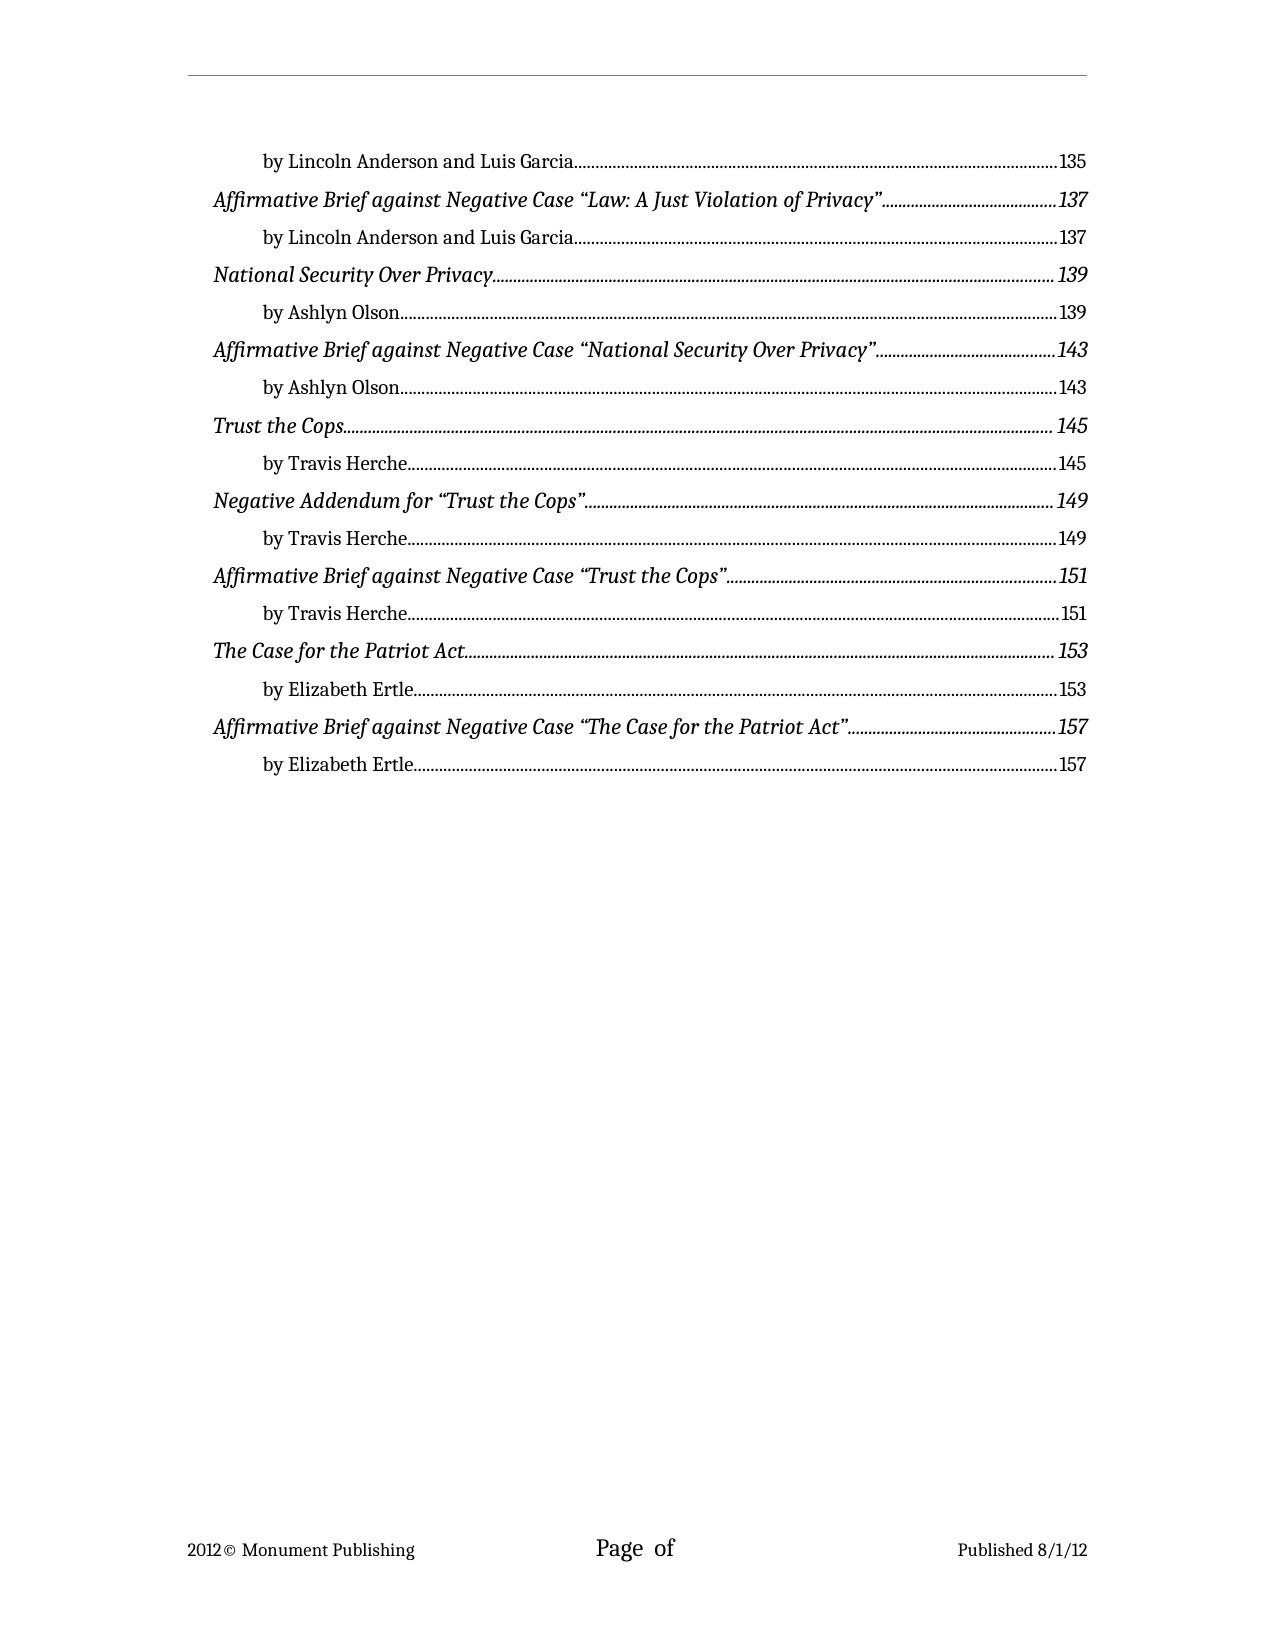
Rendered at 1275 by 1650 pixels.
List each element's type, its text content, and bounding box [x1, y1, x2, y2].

text by Ashlyn Olson 139 [262, 301, 1087, 324]
text by Travis Herche 149 [262, 527, 1087, 551]
text National Security Over Privacy 139 [213, 262, 1087, 288]
text The Case for the Patriot Act 153 [213, 638, 1087, 665]
text Negative Addendum for “Trust the Cops” 149 [213, 488, 1087, 514]
text Affirmative Brief against Negative Case “National Security Over Privacy” 143 [213, 337, 1087, 363]
text by Travis Herche 145 [262, 451, 1087, 475]
text by Elizabeth Ertle 157 [262, 752, 1087, 776]
text by Lincoln Anderson and Luis Garcia 135 [262, 150, 1087, 174]
text Affirmative Brief against Negative Case “The Case for the Patriot Act” 157 [213, 714, 1087, 740]
text by Ashlyn Olson 143 [262, 376, 1087, 400]
text by Elizabeth Ertle 153 [262, 677, 1087, 701]
text by Travis Herche 151 [262, 602, 1087, 626]
text Trust the Cops 145 [213, 412, 1087, 439]
text Affirmative Brief against Negative Case “Trust the Cops” 151 [213, 563, 1087, 589]
text Affirmative Brief against Negative Case “Law: A Just Violation of Privacy” 137 [213, 186, 1087, 213]
text by Lincoln Anderson and Luis Garcia 137 [262, 225, 1087, 249]
